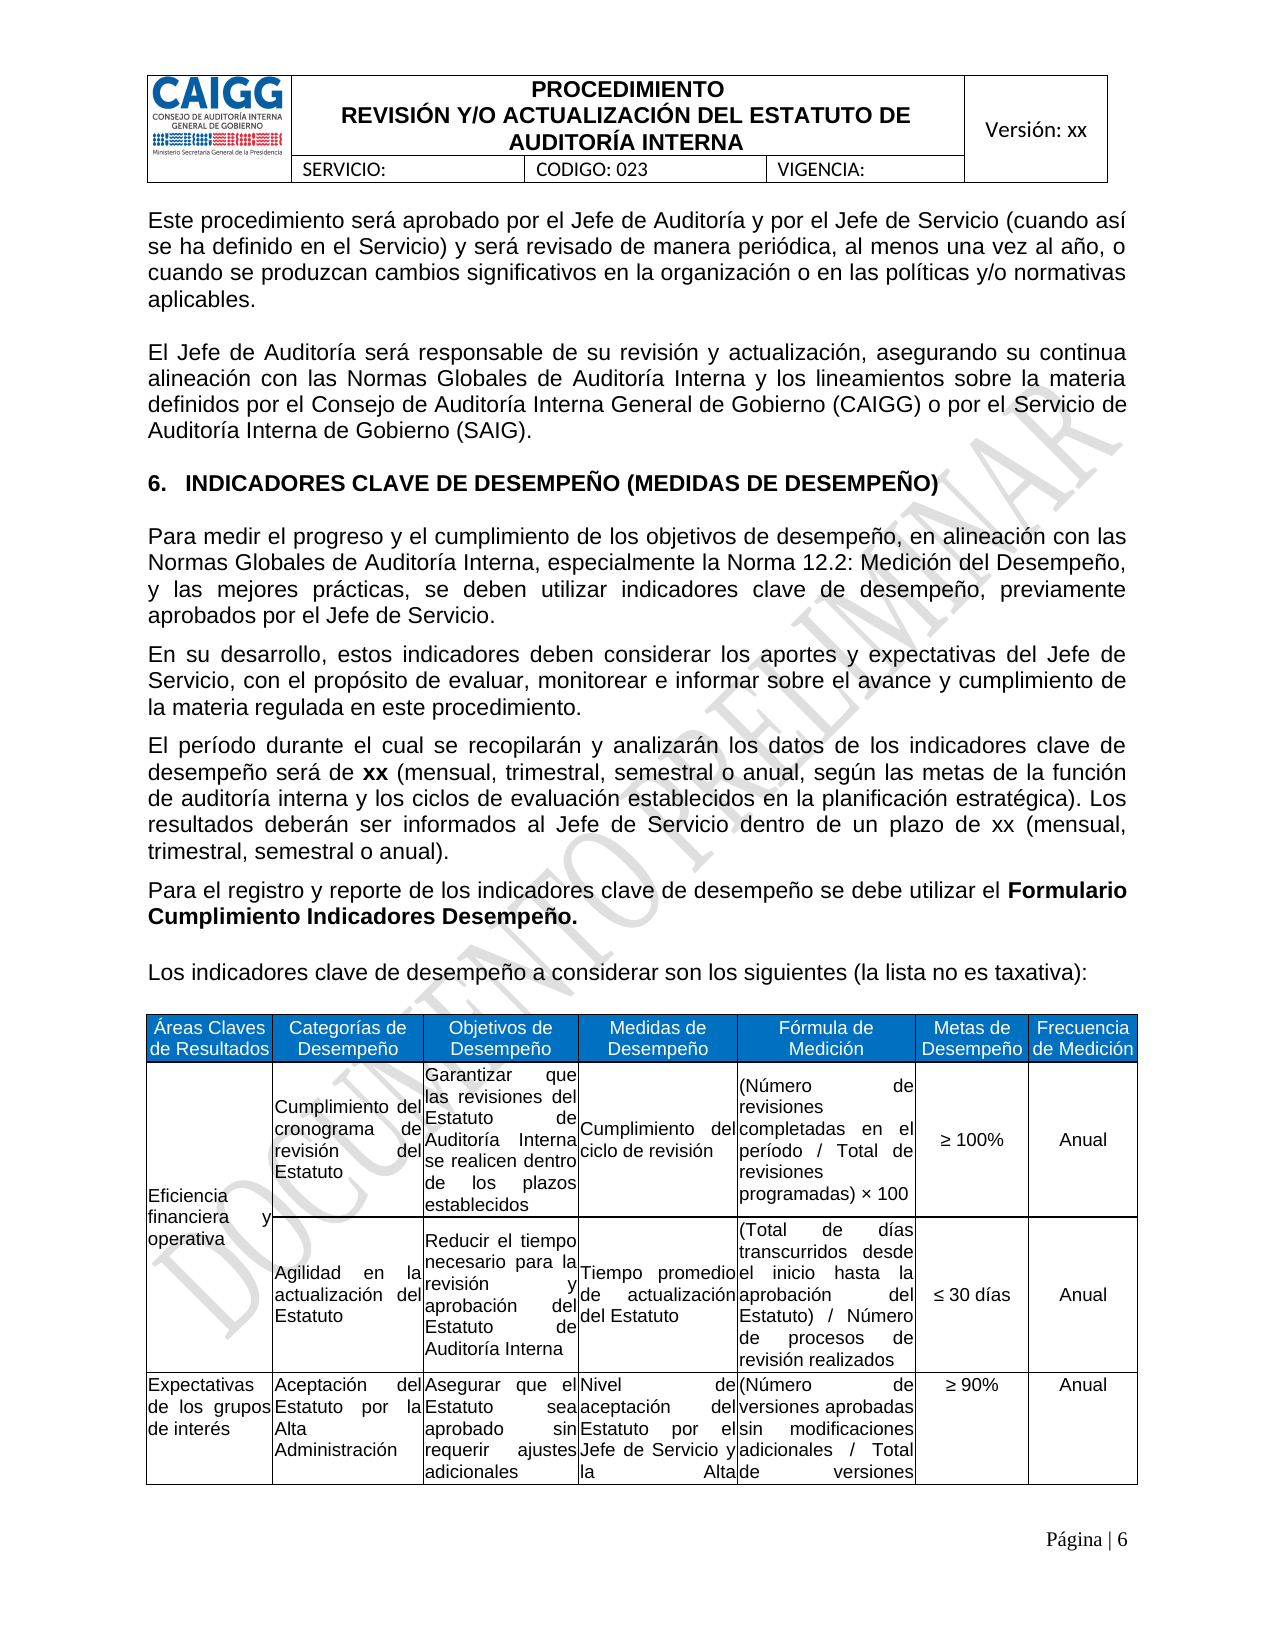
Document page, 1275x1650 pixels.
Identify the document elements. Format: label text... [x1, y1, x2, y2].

table_cell Anual [1029, 1373, 1137, 1483]
table_cell ≥ 100% [916, 1063, 1028, 1216]
table_cell Cumplimiento del cronograma de revisión del Estatuto [273, 1063, 423, 1216]
table_header Frecuencia de Medición [1029, 1015, 1137, 1061]
text Este procedimiento será aprobado por el Jefe de Auditoría y por el Jefe de Servicio (cuando así se ha definido en el Servicio) y será revisado de manera periódica, al menos una vez al año, o cuando se produzcan cambios significativos en la organización o en las políticas y/o normativas aplicables. [148, 207, 1127, 312]
table_cell Cumplimiento del ciclo de revisión [579, 1063, 737, 1216]
table_cell (Número de versiones aprobadas sin modificaciones adicionales / Total de versiones presentadas) × 100 [738, 1373, 915, 1483]
table_cell Anual [1029, 1063, 1137, 1216]
table_cell Expectativas de los grupos de interés [147, 1373, 272, 1483]
table_header Medidas de Desempeño [579, 1015, 737, 1061]
text En su desarrollo, estos indicadores deben considerar los aportes y expectativas del Jefe de Servicio, con el propósito de evaluar, monitorear e informar sobre el avance y cumplimiento de la materia regulada en este procedimiento. [148, 641, 1127, 720]
text El Jefe de Auditoría será responsable de su revisión y actualización, asegurando su continua alineación con las Normas Globales de Auditoría Interna y los lineamientos sobre la materia definidos por el Consejo de Auditoría Interna General de Gobierno (CAIGG) o por el Servicio de Auditoría Interna de Gobierno (SAIG). [148, 338, 1127, 444]
text El período durante el cual se recopilarán y analizarán los datos de los indicadores clave de desempeño será de xx (mensual, trimestral, semestral o anual, según las metas de la función de auditoría interna y los ciclos de evaluación establecidos en la planificación estratégica). Los resultados deberán ser informados al Jefe de Servicio dentro de un plazo de xx (mensual, trimestral, semestral o anual). [148, 732, 1127, 864]
table_header Áreas Claves de Resultados [147, 1015, 272, 1061]
text Para el registro y reporte de los indicadores clave de desempeño se debe utilizar el Formulario Cumplimiento Indicadores Desempeño. [148, 877, 1127, 929]
text Para medir el progreso y el cumplimiento de los objetivos de desempeño, en alineación con las Normas Globales de Auditoría Interna, especialmente la Norma 12.2: Medición del Desempeño, y las mejores prácticas, se deben utilizar indicadores clave de desempeño, previamente aprobados por el Jefe de Servicio. [148, 523, 1127, 628]
text Los indicadores clave de desempeño a considerar son los siguientes (la lista no es taxativa): [148, 958, 1127, 985]
table_cell ≤ 30 días [916, 1218, 1028, 1372]
table_header Categorías de Desempeño [273, 1015, 423, 1061]
picture [151, 76, 284, 156]
table_cell Aceptación del Estatuto por la Alta Administración [273, 1373, 423, 1483]
list INDICADORES CLAVE DE DESEMPEÑO (MEDIDAS DE DESEMPEÑO) [148, 470, 1127, 497]
table_cell Asegurar que el Estatuto sea aprobado sin requerir ajustes adicionales significativos [424, 1373, 578, 1483]
table_cell Tiempo promedio de actualización del Estatuto [579, 1218, 737, 1372]
table_cell Nivel de aceptación del Estatuto por el Jefe de Servicio y la Alta Administración [579, 1373, 737, 1483]
table_cell Eficiencia financiera y operativa [147, 1063, 272, 1372]
table_cell Garantizar que las revisiones del Estatuto de Auditoría Interna se realicen dentro de los plazos establecidos [424, 1063, 578, 1216]
table_header Objetivos de Desempeño [424, 1015, 578, 1061]
table_cell Anual [1029, 1218, 1137, 1372]
table_cell Agilidad en la actualización del Estatuto [273, 1218, 423, 1372]
table_cell (Total de días transcurridos desde el inicio hasta la aprobación del Estatuto) / Número de procesos de revisión realizados [738, 1218, 915, 1372]
table_cell Reducir el tiempo necesario para la revisión y aprobación del Estatuto de Auditoría Interna [424, 1218, 578, 1372]
table_cell ≥ 90% [916, 1373, 1028, 1483]
table_cell (Número de revisiones completadas en el período / Total de revisiones programadas) × 100 [738, 1063, 915, 1216]
table_header Fórmula de Medición [738, 1015, 915, 1061]
table_header Metas de Desempeño [916, 1015, 1028, 1061]
